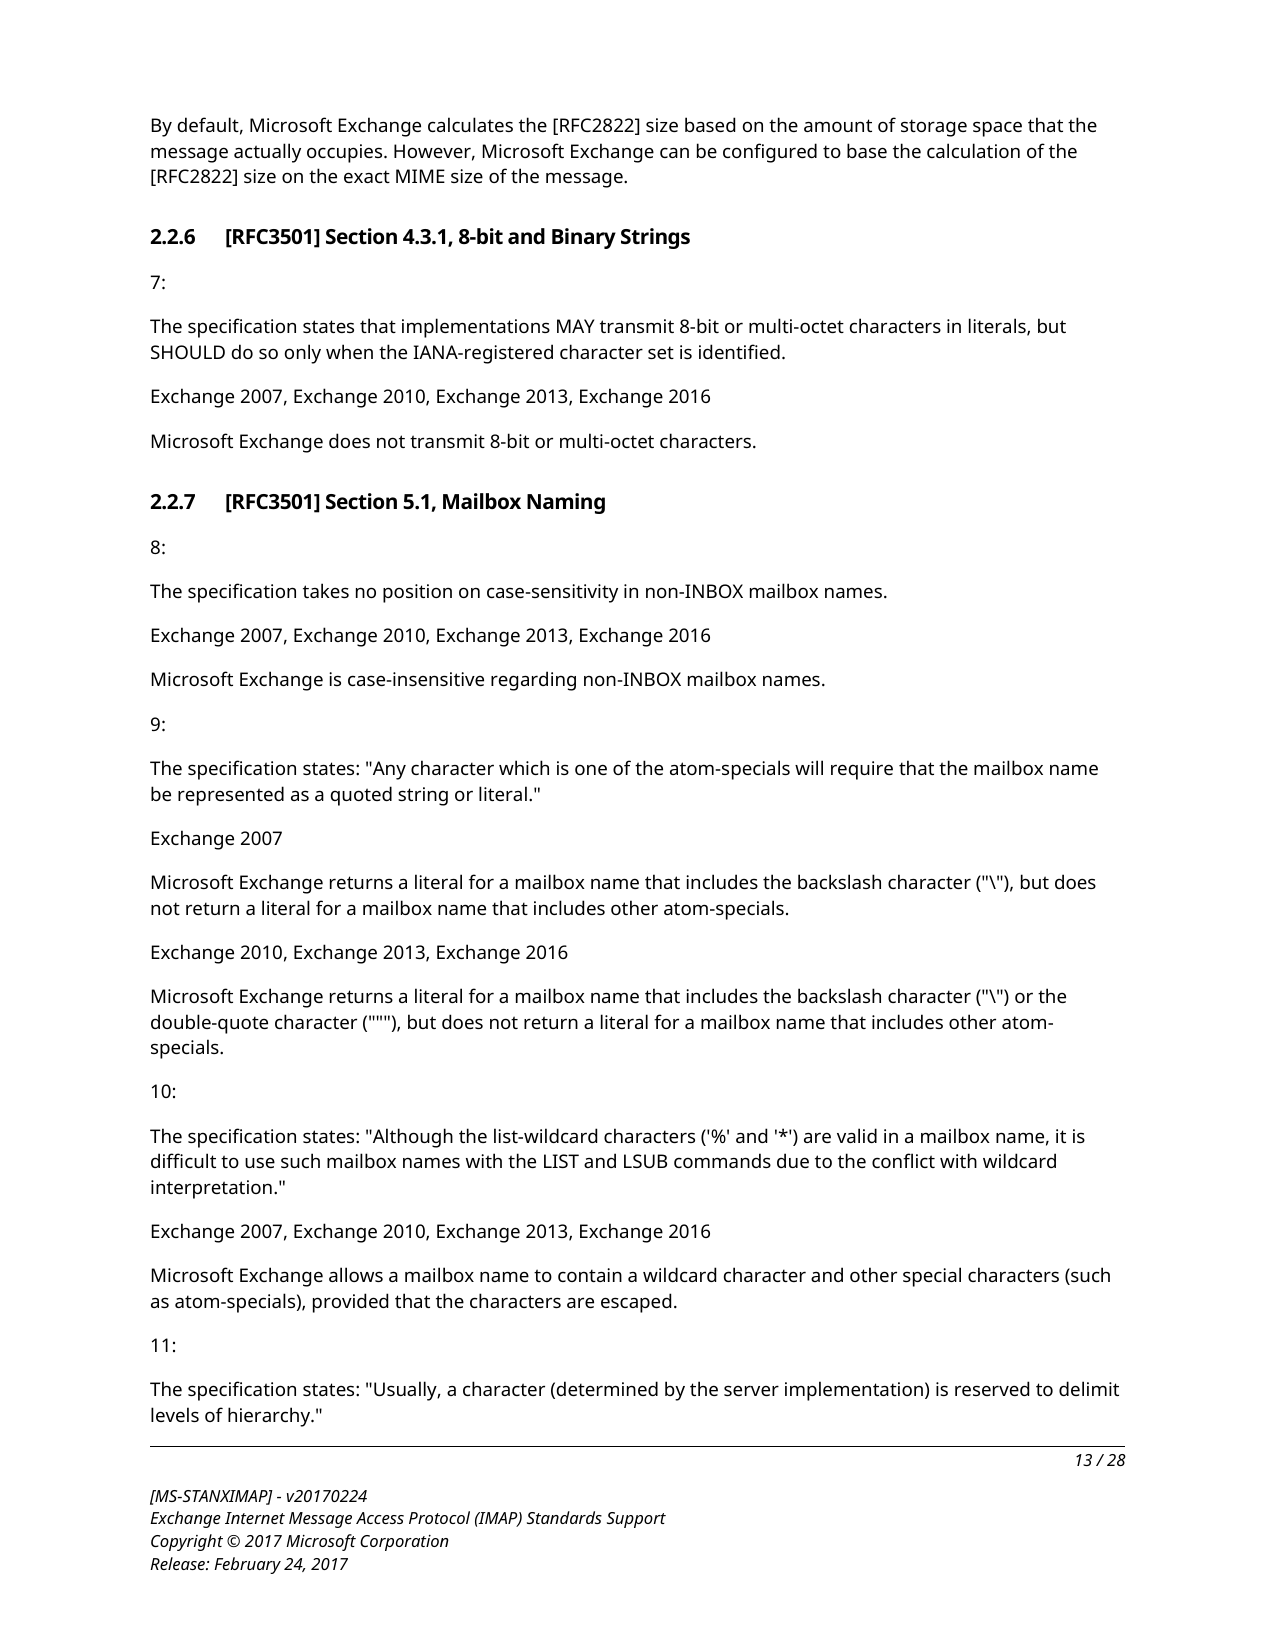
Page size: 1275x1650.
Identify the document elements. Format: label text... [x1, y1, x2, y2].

text The specification states: "Any character which is one of the atom-specials will require that the mailbox name be represented as a quoted string or literal." [150, 755, 1125, 806]
text The specification states: "Usually, a character (determined by the server implementation) is reserved to delimit levels of hierarchy." [150, 1377, 1125, 1428]
text Exchange 2007 [150, 825, 1125, 851]
text The specification takes no position on case-sensitivity in non-INBOX mailbox names. [150, 578, 1125, 604]
text Exchange 2010, Exchange 2013, Exchange 2016 [150, 939, 1125, 965]
text Microsoft Exchange is case-insensitive regarding non-INBOX mailbox names. [150, 667, 1125, 692]
text V0009: [150, 711, 1125, 737]
text V0007: [150, 269, 1125, 295]
text Exchange 2007, Exchange 2010, Exchange 2013, Exchange 2016 [150, 622, 1125, 648]
text Microsoft Exchange allows a mailbox name to contain a wildcard character and other special characters (such as atom-specials), provided that the characters are escaped. [150, 1263, 1125, 1314]
text Microsoft Exchange does not transmit 8-bit or multi-octet characters. [150, 428, 1125, 453]
text The specification states that implementations MAY transmit 8-bit or multi-octet characters in literals, but SHOULD do so only when the IANA-registered character set is identified. [150, 314, 1125, 365]
text By default, Microsoft Exchange calculates the [RFC2822] size based on the amount of storage space that the message actually occupies. However, Microsoft Exchange can be configured to base the calculation of the [RFC2822] size on the exact MIME size of the message. [150, 112, 1125, 189]
subtitle [RFC3501] Section 4.3.1, 8-bit and Binary Strings [150, 222, 1125, 251]
subtitle [RFC3501] Section 5.1, Mailbox Naming [150, 487, 1125, 515]
text The specification states: "Although the list-wildcard characters ('%' and '*') are valid in a mailbox name, it is difficult to use such mailbox names with the LIST and LSUB commands due to the conflict with wildcard interpretation." [150, 1123, 1125, 1199]
text V0010: [150, 1079, 1125, 1104]
text V0011: [150, 1332, 1125, 1358]
text Exchange 2007, Exchange 2010, Exchange 2013, Exchange 2016 [150, 384, 1125, 409]
text Microsoft Exchange returns a literal for a mailbox name that includes the backslash character ("\") or the double-quote character ("""), but does not return a literal for a mailbox name that includes other atom-specials. [150, 983, 1125, 1060]
text V0008: [150, 534, 1125, 559]
text Exchange 2007, Exchange 2010, Exchange 2013, Exchange 2016 [150, 1218, 1125, 1244]
text Microsoft Exchange returns a literal for a mailbox name that includes the backslash character ("\"), but does not return a literal for a mailbox name that includes other atom-specials. [150, 869, 1125, 920]
